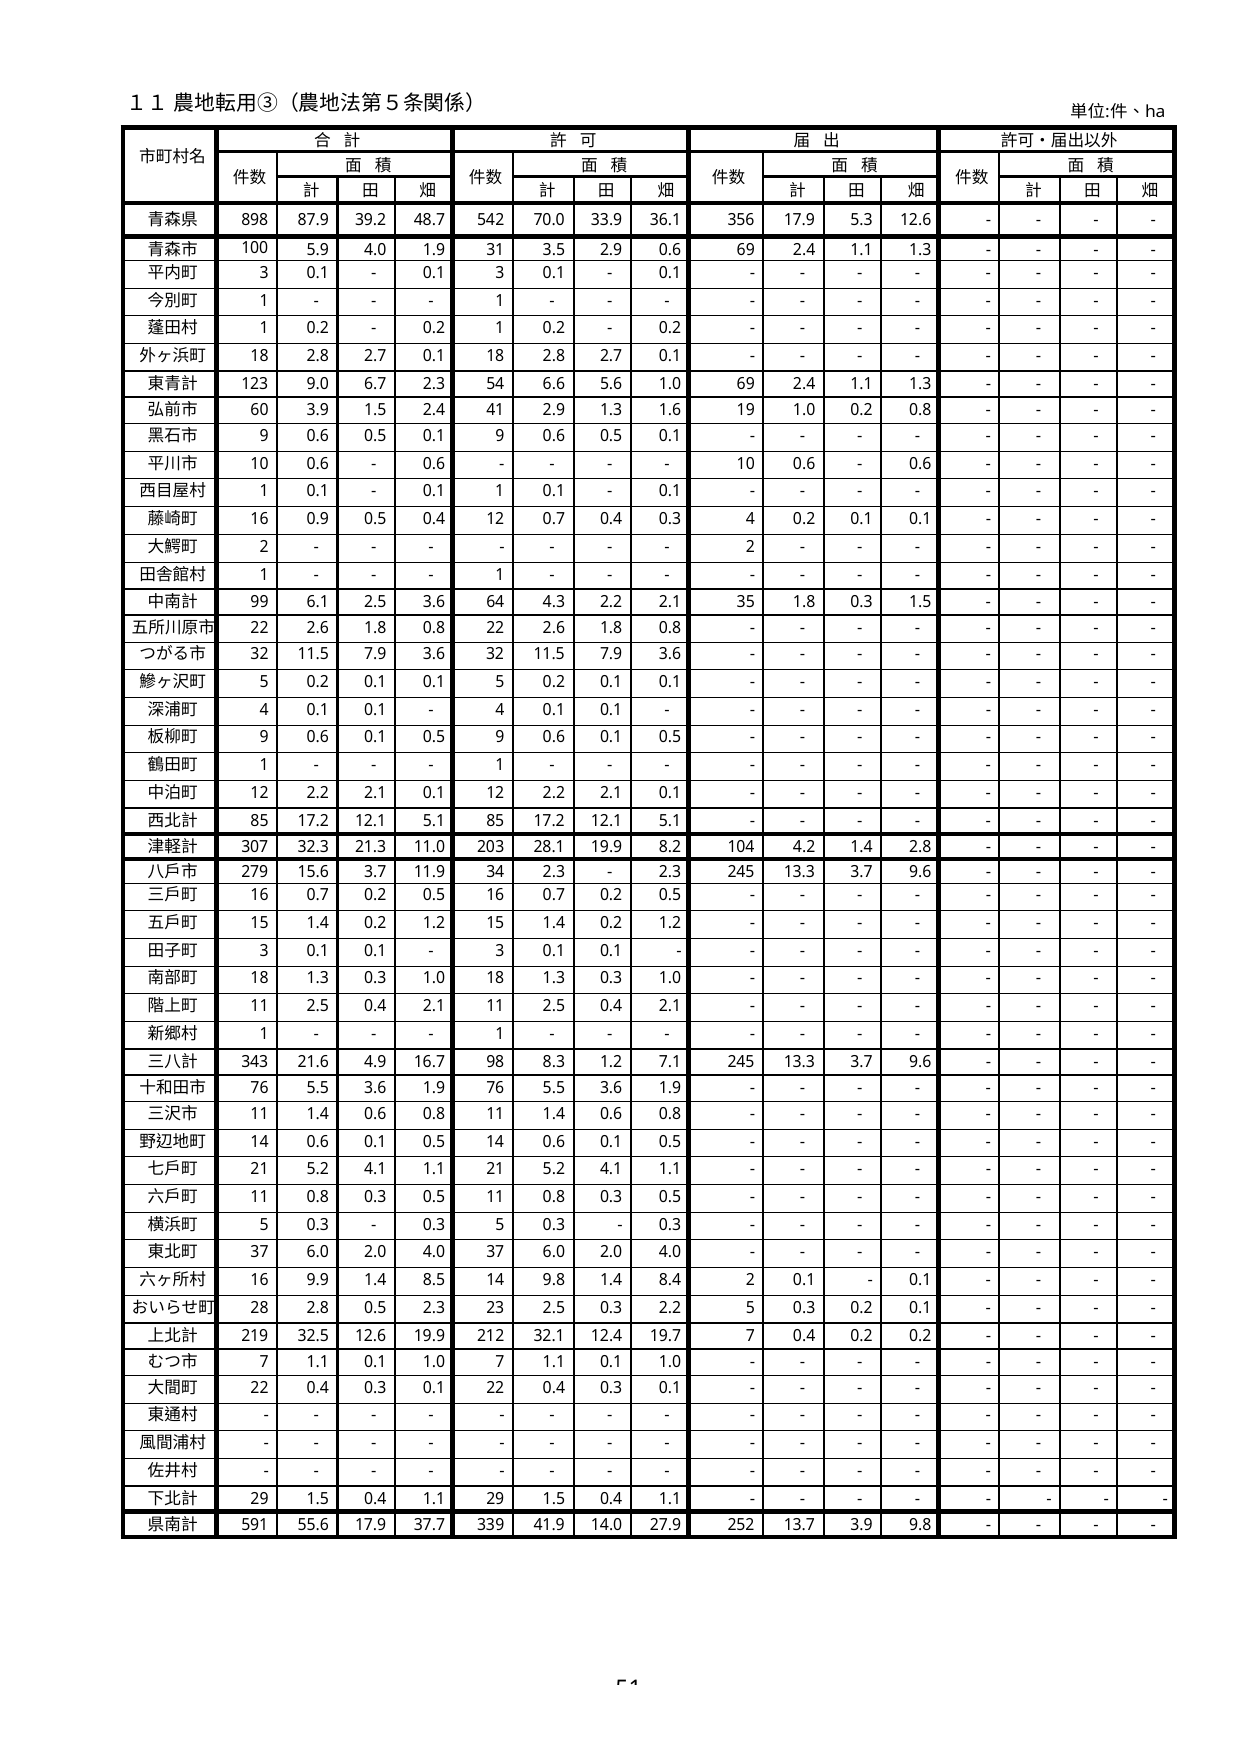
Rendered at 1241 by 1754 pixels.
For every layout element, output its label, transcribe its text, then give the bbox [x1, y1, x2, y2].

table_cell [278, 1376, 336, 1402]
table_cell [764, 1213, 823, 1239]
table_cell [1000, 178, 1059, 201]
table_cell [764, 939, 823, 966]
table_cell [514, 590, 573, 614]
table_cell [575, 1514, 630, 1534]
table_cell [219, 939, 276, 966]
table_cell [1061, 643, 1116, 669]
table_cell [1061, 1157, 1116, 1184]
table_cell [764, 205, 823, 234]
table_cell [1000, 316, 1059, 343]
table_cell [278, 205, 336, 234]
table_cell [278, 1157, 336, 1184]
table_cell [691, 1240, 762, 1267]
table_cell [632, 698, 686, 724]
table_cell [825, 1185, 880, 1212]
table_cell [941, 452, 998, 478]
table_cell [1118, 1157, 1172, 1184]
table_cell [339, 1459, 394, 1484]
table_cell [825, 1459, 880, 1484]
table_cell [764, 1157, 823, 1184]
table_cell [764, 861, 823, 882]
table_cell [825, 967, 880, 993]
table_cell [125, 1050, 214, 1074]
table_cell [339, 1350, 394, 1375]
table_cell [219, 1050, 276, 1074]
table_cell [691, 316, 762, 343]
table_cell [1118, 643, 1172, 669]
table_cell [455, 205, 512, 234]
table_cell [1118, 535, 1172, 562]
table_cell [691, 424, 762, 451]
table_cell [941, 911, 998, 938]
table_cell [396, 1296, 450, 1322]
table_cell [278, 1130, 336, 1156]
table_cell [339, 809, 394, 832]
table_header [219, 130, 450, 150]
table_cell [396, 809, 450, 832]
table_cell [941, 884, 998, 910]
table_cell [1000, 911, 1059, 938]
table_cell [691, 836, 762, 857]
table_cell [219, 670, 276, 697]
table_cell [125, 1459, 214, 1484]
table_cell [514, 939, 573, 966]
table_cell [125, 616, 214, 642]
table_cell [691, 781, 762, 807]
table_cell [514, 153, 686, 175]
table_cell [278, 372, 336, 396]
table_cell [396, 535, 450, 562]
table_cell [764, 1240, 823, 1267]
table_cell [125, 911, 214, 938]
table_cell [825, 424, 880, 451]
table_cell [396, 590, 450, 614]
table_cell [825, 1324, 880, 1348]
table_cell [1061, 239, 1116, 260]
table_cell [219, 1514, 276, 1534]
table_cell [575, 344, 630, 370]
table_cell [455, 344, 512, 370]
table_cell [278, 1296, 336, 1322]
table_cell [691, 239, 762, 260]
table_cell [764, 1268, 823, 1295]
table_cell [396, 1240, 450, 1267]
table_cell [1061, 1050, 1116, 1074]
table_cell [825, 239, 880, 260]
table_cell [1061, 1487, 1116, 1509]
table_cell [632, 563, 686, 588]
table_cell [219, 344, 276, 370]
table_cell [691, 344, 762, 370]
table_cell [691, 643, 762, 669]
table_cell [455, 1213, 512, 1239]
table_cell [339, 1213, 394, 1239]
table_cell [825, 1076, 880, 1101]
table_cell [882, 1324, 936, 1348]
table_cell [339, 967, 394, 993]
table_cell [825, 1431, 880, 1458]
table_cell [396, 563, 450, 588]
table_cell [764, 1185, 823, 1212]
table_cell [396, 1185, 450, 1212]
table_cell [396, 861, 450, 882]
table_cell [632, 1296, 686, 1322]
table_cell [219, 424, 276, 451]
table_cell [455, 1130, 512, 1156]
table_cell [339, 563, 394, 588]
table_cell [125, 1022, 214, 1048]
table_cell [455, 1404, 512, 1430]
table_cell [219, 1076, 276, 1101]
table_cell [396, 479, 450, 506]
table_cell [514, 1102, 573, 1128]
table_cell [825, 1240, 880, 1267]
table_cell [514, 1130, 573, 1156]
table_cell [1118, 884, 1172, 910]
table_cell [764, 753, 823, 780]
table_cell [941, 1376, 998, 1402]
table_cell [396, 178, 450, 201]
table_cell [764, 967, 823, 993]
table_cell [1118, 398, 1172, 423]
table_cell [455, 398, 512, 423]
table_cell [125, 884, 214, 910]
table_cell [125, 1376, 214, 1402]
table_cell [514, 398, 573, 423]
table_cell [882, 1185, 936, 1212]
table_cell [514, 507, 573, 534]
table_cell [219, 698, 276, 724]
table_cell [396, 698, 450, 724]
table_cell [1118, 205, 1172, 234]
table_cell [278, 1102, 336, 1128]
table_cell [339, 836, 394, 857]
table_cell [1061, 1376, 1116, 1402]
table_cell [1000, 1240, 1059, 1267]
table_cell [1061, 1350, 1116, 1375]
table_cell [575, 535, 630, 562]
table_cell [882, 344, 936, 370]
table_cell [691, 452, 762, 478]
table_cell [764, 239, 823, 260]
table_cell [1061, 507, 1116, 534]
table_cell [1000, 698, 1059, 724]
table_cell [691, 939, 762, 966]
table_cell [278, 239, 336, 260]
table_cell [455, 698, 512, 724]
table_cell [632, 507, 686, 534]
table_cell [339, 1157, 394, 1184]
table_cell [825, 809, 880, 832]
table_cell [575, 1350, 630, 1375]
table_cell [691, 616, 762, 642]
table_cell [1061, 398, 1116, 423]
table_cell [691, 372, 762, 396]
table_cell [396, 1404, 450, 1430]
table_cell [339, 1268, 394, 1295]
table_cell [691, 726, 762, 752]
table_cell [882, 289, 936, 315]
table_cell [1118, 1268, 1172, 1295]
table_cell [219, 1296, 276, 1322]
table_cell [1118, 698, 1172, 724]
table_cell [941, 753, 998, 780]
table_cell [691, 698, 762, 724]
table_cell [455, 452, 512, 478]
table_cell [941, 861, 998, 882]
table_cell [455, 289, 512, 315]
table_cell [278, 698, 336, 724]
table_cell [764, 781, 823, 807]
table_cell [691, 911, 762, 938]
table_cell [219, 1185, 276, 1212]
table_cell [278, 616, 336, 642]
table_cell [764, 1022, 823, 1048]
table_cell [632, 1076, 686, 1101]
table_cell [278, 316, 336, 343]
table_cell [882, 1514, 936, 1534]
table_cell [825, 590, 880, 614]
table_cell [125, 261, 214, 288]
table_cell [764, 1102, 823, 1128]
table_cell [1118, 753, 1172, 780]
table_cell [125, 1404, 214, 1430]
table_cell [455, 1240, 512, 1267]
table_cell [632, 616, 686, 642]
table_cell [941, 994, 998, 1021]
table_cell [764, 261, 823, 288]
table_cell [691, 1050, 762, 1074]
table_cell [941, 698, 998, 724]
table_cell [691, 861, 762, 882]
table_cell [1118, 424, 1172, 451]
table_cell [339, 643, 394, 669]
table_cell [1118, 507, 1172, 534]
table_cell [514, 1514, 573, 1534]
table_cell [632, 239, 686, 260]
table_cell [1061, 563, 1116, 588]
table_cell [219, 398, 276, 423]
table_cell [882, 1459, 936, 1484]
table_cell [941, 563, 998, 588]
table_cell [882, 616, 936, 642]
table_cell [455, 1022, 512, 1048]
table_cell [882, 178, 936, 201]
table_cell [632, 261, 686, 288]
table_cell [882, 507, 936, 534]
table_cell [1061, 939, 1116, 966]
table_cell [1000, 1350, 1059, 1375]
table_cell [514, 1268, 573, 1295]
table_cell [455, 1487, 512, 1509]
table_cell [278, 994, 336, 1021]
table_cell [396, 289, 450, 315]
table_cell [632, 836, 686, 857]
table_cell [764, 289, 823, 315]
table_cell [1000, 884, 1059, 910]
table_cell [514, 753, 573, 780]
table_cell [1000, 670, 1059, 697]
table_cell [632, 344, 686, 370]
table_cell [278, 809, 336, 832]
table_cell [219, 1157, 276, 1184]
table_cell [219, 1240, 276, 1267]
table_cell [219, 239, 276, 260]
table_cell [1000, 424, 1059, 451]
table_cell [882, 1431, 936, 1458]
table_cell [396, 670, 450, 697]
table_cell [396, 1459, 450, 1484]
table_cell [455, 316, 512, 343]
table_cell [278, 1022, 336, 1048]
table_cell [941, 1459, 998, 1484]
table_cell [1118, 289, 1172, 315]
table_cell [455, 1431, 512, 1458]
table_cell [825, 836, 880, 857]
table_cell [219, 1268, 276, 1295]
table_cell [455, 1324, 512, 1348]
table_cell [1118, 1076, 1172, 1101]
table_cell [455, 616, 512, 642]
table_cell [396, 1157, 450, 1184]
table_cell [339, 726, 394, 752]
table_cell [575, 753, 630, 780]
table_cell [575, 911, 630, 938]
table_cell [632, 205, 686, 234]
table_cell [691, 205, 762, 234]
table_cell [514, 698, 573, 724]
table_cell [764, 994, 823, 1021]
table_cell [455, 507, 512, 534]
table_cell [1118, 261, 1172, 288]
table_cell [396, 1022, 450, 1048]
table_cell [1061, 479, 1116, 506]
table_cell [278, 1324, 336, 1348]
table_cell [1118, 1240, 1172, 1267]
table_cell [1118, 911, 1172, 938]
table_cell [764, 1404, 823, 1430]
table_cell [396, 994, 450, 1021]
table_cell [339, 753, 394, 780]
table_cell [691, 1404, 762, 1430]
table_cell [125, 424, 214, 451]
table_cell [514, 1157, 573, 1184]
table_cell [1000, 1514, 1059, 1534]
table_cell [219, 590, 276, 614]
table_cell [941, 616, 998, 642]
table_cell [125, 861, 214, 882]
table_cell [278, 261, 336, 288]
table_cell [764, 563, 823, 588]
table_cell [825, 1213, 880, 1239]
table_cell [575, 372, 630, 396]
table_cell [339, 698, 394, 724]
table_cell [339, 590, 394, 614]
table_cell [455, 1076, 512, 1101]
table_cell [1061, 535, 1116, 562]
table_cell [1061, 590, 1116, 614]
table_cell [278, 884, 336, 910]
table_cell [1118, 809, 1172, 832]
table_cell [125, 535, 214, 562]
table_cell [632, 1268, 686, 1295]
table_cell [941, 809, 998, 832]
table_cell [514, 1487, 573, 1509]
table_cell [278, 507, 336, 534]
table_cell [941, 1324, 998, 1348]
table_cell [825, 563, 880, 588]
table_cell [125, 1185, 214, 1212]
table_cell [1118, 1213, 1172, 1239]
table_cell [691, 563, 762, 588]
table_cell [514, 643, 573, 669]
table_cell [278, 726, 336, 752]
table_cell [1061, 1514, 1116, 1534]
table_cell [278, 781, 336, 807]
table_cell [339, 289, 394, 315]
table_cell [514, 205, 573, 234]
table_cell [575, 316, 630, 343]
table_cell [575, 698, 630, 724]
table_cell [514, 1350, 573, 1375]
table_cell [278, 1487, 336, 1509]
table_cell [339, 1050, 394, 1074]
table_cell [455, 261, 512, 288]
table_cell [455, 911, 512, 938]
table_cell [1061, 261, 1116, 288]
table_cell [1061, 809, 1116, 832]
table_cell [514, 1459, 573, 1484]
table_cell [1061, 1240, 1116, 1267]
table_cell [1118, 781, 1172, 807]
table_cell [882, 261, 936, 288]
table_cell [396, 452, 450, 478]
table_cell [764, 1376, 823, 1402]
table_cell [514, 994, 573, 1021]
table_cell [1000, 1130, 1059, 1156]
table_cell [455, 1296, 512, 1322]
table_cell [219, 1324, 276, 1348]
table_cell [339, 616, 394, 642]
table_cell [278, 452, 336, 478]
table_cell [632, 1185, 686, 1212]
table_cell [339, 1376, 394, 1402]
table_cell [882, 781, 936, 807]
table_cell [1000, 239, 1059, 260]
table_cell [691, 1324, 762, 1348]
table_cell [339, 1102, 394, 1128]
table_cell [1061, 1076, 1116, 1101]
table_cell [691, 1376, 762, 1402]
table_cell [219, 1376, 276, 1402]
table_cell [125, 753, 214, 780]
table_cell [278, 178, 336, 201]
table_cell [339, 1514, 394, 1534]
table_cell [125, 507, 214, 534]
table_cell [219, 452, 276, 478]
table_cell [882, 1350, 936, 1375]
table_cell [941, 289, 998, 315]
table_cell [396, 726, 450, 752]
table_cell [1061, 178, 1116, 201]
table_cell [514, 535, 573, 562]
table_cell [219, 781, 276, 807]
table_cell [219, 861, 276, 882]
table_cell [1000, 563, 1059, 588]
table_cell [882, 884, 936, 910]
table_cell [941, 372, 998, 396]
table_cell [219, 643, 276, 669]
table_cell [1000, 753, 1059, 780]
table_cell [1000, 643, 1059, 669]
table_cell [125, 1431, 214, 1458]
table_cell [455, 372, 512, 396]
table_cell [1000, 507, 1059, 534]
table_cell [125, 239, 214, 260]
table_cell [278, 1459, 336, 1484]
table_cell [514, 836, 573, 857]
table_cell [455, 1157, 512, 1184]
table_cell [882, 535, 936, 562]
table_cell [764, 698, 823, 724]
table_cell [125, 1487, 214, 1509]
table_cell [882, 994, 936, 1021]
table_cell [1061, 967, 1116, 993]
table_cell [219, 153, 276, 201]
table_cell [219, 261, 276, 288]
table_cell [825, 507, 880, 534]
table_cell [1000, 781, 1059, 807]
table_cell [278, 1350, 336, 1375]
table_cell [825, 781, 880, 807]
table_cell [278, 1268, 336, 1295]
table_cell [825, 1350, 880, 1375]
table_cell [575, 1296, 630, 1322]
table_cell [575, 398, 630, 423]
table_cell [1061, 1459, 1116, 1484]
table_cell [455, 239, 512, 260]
text １１ 農地転用③（農地法第５条関係） [127, 81, 504, 118]
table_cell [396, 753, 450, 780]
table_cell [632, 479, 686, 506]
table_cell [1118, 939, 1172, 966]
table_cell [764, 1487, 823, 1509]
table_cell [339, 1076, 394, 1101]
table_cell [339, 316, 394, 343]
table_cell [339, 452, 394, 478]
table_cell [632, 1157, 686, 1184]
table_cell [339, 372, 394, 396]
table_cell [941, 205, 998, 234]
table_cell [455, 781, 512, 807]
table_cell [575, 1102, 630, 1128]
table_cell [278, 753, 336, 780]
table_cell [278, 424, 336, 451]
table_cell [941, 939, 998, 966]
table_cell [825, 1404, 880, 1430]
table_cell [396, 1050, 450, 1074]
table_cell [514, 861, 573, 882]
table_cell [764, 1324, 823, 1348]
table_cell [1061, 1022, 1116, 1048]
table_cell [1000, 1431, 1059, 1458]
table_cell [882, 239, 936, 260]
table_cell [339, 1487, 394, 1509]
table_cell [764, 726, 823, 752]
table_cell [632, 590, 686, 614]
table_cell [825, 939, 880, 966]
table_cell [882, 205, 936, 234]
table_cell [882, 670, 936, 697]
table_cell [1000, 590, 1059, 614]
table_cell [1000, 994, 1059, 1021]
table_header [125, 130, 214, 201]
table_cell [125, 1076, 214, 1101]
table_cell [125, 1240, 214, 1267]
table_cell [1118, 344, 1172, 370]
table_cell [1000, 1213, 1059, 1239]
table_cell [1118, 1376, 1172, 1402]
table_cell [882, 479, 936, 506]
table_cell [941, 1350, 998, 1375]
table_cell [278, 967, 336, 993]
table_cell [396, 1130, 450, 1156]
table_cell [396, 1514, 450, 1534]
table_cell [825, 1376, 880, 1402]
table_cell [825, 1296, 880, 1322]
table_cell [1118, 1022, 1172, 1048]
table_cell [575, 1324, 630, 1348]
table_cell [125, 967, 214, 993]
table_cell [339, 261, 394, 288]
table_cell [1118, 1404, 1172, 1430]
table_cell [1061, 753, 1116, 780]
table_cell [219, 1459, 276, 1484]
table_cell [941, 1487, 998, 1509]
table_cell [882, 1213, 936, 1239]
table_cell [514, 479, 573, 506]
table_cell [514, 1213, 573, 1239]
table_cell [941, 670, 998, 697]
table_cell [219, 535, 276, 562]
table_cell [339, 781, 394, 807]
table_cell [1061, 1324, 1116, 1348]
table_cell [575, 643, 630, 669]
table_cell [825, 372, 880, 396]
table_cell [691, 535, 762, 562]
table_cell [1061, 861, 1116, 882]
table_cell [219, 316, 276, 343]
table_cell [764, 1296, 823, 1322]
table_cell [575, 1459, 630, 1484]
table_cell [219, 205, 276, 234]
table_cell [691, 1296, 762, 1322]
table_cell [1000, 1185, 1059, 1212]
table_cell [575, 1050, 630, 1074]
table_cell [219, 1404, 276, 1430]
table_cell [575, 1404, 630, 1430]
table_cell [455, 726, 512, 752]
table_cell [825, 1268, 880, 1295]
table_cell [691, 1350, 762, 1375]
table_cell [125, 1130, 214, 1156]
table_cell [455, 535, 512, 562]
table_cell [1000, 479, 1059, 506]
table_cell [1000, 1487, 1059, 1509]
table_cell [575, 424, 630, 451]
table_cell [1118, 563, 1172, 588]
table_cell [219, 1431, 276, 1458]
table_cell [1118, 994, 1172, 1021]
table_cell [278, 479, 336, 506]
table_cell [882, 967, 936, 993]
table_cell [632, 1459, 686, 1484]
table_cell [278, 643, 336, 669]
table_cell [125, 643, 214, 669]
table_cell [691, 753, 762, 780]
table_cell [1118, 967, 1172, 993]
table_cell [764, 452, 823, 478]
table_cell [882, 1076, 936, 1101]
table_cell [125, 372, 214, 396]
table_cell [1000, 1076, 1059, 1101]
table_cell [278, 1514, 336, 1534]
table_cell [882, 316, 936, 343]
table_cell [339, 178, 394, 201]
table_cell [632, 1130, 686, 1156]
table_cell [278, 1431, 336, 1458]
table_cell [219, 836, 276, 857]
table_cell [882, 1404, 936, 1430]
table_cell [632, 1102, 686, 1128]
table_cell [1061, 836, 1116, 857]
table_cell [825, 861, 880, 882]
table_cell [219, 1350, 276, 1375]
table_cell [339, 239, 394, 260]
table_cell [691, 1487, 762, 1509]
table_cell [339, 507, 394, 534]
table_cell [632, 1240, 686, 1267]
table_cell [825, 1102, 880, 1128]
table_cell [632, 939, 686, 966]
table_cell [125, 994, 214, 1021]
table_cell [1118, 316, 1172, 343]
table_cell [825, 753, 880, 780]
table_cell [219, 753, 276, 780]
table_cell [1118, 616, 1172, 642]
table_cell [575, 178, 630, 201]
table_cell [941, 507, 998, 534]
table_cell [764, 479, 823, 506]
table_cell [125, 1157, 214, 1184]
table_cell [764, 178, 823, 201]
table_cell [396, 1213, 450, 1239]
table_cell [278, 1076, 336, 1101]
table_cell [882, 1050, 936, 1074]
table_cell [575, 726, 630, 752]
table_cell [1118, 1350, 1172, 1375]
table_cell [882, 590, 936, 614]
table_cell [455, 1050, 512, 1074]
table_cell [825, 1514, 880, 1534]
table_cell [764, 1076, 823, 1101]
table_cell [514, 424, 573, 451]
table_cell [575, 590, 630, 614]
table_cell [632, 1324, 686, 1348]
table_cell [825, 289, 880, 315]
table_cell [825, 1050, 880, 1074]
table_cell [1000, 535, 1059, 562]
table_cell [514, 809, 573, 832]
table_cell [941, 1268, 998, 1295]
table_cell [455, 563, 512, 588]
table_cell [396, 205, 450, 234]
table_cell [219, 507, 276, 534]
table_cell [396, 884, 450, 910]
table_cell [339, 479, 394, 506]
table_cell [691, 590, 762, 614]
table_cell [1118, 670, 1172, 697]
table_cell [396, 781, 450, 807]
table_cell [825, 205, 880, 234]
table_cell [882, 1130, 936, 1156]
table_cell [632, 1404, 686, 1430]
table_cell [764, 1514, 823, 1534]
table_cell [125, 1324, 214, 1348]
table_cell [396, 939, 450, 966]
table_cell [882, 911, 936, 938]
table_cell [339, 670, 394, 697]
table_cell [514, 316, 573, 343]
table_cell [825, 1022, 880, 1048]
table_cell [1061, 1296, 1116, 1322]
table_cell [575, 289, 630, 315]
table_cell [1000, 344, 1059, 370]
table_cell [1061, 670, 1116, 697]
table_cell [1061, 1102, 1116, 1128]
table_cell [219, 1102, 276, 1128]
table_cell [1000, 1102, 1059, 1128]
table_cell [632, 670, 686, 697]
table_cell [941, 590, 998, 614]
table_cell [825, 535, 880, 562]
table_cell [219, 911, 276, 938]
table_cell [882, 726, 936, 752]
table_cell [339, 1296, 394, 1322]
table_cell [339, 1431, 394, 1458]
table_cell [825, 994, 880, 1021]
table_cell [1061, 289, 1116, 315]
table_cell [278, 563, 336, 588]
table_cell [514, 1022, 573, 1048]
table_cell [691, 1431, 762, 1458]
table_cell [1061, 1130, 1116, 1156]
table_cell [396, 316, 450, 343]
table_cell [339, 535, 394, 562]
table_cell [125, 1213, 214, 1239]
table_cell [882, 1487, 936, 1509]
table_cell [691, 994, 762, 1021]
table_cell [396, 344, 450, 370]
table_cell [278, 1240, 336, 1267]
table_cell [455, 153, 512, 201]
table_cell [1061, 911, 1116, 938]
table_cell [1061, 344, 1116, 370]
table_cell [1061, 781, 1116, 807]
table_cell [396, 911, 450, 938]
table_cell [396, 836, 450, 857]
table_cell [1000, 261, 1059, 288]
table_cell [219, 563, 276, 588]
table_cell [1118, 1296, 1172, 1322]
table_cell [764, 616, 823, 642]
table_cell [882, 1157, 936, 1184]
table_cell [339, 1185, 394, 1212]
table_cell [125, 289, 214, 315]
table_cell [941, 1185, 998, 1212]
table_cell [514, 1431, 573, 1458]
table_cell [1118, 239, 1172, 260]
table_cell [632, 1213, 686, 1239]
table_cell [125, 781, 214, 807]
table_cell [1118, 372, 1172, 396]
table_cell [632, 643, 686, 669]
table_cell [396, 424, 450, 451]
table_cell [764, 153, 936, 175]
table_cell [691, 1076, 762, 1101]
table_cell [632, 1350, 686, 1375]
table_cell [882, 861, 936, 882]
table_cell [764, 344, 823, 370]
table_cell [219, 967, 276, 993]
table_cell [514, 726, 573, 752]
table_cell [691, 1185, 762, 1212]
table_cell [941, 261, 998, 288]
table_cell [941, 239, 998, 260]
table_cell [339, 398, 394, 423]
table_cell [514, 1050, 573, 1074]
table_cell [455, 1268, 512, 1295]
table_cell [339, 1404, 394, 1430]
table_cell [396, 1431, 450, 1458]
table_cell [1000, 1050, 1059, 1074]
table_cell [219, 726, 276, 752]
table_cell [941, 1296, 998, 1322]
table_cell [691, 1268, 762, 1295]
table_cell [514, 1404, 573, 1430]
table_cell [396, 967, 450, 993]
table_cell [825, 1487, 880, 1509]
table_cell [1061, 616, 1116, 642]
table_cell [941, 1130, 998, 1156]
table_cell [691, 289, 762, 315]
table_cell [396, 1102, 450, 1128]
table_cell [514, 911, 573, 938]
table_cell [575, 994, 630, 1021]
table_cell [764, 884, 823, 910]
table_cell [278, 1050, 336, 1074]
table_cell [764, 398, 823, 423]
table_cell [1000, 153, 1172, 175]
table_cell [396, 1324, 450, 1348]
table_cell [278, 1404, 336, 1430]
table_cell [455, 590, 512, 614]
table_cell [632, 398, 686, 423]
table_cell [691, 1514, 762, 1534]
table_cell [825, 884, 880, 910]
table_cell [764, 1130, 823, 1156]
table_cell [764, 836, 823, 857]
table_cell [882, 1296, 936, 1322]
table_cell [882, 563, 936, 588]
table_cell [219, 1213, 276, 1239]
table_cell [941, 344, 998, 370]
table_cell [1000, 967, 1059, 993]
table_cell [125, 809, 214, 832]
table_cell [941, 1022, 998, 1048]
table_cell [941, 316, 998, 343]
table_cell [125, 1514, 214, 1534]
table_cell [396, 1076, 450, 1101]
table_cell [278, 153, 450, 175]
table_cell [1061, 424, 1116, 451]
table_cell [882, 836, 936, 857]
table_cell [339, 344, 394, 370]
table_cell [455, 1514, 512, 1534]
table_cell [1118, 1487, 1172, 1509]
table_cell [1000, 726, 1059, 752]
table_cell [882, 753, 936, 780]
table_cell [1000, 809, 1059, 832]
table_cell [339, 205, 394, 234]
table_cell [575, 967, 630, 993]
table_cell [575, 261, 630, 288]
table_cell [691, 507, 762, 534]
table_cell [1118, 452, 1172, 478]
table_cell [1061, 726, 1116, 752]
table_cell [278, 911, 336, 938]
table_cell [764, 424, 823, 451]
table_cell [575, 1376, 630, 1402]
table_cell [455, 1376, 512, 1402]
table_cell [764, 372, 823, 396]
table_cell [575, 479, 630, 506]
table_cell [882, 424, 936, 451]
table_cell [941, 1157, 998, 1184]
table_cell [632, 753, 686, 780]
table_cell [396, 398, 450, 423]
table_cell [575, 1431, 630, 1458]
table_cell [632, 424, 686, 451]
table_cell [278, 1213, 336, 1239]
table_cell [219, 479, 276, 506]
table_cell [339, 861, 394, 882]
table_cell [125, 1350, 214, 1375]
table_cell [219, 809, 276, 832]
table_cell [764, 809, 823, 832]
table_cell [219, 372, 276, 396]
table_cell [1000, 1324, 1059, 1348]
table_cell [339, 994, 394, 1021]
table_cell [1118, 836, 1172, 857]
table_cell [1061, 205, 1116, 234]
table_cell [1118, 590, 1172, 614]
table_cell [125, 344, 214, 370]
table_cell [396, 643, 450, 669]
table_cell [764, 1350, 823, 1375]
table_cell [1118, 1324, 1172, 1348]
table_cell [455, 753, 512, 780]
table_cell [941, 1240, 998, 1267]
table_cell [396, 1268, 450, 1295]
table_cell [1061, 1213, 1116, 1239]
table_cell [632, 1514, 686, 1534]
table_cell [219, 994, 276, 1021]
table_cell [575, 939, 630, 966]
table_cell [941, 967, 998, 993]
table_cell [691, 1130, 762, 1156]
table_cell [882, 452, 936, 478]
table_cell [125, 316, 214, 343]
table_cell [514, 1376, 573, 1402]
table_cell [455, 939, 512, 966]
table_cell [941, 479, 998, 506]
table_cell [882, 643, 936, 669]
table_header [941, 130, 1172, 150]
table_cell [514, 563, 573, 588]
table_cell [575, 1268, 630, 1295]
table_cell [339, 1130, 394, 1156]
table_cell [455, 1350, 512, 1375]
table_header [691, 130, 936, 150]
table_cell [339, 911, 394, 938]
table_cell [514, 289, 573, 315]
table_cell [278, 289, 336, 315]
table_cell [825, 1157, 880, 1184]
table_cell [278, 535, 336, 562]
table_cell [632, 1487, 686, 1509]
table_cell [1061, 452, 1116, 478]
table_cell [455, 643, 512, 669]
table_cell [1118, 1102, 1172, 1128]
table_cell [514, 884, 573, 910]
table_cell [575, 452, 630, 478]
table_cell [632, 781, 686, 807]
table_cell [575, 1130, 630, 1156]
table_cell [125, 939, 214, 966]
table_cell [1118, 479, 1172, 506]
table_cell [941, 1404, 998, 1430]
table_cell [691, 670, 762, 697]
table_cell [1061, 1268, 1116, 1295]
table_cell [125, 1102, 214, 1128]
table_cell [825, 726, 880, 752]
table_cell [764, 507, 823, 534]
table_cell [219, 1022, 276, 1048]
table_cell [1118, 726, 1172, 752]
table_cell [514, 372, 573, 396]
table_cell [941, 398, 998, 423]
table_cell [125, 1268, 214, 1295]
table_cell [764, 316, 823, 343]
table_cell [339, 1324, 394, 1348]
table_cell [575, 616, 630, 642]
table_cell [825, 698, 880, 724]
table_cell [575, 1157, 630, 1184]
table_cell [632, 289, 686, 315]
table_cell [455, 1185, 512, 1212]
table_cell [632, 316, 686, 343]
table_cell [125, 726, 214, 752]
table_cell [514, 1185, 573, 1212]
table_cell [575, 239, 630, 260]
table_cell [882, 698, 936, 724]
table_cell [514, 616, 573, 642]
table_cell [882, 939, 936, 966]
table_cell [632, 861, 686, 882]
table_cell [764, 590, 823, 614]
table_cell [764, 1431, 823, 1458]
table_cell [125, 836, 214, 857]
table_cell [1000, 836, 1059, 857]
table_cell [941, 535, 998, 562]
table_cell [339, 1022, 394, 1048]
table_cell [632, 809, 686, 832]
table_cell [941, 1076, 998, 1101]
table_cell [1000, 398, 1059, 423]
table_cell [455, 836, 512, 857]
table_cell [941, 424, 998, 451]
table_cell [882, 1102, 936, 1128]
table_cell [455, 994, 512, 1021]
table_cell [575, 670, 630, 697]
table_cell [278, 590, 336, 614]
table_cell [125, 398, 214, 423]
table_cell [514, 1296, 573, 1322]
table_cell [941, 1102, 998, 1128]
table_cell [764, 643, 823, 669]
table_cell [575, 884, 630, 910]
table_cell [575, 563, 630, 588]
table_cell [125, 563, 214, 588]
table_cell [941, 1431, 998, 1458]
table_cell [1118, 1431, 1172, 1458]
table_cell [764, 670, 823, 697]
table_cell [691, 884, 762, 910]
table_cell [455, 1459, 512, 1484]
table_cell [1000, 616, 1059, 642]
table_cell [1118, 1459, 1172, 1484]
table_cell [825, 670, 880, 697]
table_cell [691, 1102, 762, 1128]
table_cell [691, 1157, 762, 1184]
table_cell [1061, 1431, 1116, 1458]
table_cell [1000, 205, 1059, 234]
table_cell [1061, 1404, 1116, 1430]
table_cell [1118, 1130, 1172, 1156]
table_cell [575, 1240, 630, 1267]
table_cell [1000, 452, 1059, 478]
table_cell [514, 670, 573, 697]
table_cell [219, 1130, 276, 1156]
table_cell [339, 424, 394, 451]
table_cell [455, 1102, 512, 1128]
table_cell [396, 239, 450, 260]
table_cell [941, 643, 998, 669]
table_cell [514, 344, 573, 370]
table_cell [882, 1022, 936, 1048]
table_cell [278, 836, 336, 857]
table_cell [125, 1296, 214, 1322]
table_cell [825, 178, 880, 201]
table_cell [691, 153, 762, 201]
text 単位:件、ha [1070, 100, 1190, 123]
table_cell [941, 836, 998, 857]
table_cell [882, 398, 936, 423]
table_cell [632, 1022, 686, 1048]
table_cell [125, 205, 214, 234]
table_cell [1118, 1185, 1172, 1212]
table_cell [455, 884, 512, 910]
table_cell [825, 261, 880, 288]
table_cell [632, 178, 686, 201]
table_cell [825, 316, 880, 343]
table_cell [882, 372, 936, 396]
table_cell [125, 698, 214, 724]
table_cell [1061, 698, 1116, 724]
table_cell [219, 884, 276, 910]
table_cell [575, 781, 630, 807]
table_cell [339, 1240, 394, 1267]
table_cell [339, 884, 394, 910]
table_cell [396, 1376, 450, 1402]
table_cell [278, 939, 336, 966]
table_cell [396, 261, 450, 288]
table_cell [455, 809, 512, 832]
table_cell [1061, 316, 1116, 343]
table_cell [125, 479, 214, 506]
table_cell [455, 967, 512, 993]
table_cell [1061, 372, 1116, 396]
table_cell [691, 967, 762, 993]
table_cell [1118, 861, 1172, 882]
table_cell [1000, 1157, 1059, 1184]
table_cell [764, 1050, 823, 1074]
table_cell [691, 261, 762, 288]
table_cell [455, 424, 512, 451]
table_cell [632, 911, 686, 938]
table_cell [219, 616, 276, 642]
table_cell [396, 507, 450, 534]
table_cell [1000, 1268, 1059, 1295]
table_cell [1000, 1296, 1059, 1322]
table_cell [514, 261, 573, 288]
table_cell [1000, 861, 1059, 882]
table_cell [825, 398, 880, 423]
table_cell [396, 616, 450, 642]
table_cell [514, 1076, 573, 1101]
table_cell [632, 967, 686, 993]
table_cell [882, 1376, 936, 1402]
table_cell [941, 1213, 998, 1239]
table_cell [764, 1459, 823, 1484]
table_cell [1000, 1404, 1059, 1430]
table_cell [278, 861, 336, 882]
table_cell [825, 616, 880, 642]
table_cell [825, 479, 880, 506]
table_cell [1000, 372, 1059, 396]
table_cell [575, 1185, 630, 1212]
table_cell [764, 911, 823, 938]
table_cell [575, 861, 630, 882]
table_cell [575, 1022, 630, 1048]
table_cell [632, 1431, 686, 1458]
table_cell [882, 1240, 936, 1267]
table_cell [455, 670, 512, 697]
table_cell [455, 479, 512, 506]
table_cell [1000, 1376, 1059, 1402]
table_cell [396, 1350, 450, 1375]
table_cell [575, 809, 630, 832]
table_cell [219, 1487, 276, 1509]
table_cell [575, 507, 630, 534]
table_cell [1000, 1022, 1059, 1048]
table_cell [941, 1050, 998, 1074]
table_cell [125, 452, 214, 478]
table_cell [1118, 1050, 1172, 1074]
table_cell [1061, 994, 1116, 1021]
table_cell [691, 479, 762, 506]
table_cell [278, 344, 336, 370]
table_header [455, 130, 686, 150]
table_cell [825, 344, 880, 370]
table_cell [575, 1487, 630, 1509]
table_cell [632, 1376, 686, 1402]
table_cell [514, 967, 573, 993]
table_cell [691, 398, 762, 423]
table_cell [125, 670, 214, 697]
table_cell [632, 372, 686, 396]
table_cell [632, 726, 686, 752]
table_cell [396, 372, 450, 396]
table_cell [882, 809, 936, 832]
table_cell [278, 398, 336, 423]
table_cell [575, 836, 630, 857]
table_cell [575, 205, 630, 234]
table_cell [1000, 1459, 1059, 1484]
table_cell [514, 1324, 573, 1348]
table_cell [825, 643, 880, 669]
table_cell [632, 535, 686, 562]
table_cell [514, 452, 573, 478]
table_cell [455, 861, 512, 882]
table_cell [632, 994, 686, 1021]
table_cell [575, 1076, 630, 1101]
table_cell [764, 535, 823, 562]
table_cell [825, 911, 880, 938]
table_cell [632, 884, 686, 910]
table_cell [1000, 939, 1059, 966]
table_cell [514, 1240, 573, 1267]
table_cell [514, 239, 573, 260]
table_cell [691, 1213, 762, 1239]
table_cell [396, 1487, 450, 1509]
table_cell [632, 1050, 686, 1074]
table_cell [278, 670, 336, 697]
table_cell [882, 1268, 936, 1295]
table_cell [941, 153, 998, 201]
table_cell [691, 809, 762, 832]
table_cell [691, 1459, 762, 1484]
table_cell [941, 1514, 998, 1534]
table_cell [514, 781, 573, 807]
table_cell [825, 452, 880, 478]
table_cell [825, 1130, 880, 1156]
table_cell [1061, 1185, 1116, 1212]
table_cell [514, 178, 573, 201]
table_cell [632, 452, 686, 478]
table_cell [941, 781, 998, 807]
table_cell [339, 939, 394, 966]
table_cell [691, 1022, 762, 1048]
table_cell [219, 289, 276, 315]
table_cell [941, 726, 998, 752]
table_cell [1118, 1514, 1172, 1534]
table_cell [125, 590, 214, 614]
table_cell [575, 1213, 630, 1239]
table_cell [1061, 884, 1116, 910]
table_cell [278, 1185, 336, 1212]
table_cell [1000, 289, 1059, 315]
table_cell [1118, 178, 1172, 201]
